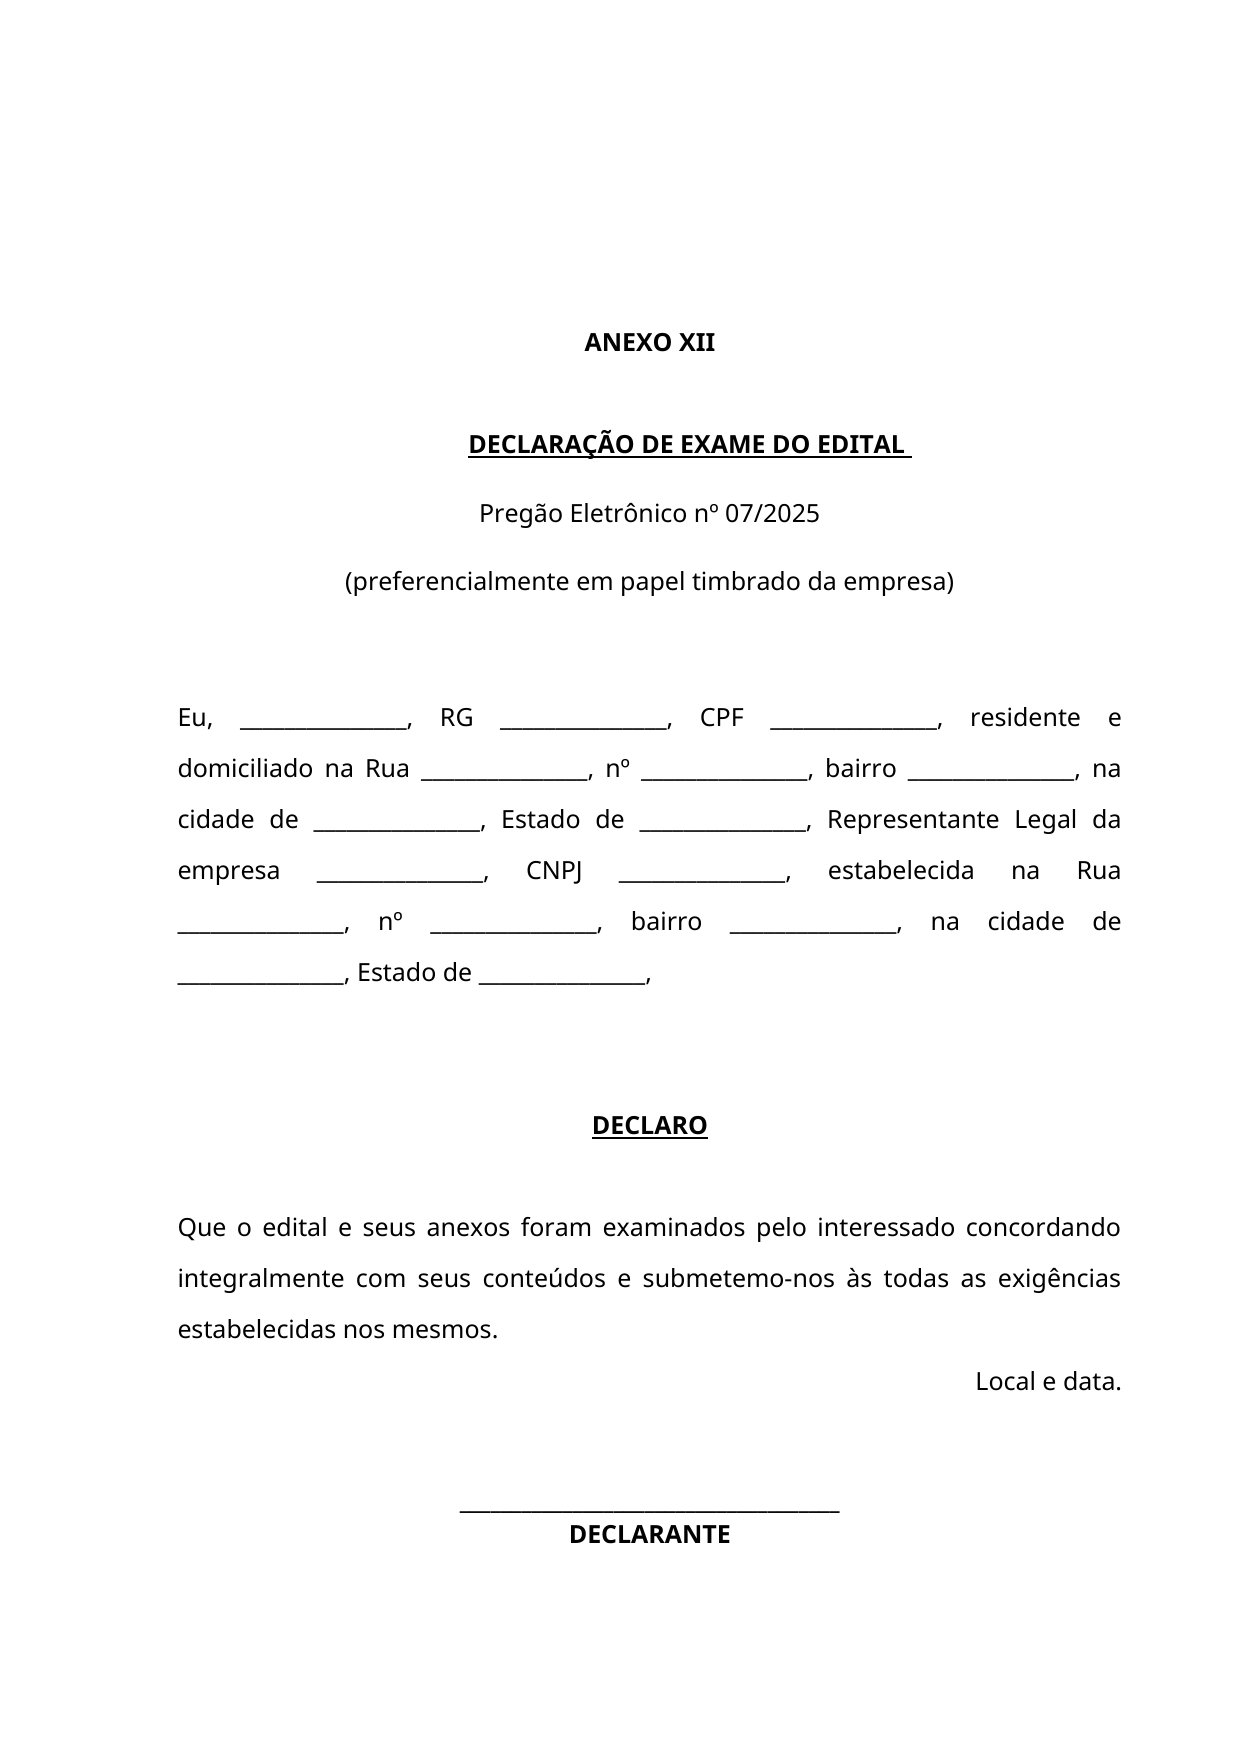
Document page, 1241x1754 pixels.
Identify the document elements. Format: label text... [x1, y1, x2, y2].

text (preferencialmente em papel timbrado da empresa) [177, 563, 1122, 597]
text Local e data. [177, 1363, 1122, 1397]
text _____________________________________ [177, 1482, 1122, 1516]
text Eu, _______________, RG _______________, CPF _______________, residente e domiciliado na Rua _______________, nº _______________, bairro _______________, na cidade de _______________, Estado de _______________, Representante Legal da empresa _______________, CNPJ _______________, estabelecida na Rua _______________, nº _______________, bairro _______________, na cidade de _______________, Estado de _______________, [177, 699, 1122, 989]
text Que o edital e seus anexos foram examinados pelo interessado concordando integralmente com seus conteúdos e submetemo-nos às todas as exigências estabelecidas nos mesmos. [177, 1210, 1122, 1346]
text ANEXO XII [177, 325, 1122, 359]
text Pregão Eletrônico nº 07/2025 [177, 495, 1122, 529]
text DECLARANTE [177, 1516, 1122, 1551]
text DECLARO [177, 1108, 1122, 1142]
text DECLARAÇÃO DE EXAME DO EDITAL [177, 427, 1122, 461]
